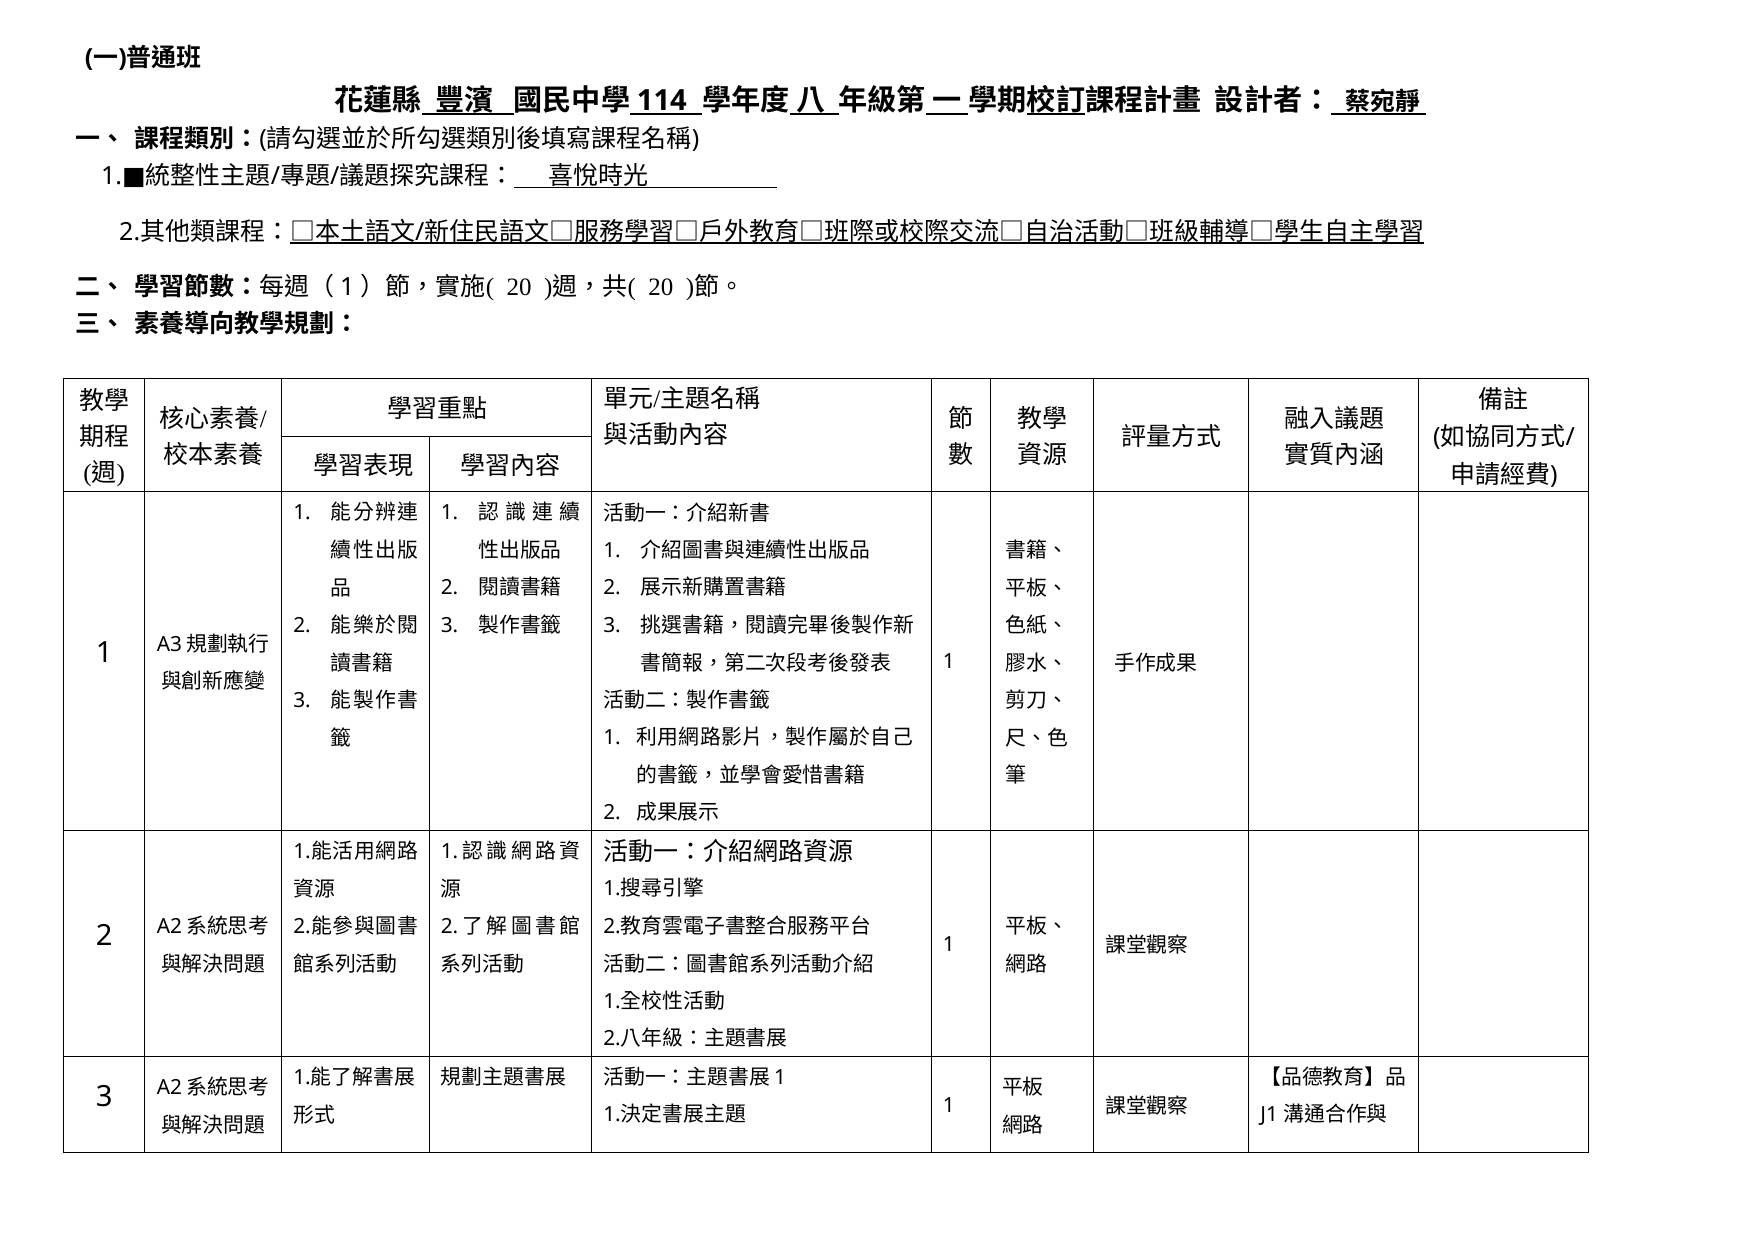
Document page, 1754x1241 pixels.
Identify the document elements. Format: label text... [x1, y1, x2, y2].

text 2.其他類課程：□本土語文/新住民語文□服務學習□戶外教育□班際或校際交流□自治活動□班級輔導□學生自主學習 [75, 211, 1679, 248]
table_cell A3規劃執行與創新應變 [145, 492, 281, 829]
table_cell [1419, 831, 1588, 1056]
table_cell 學習內容 [430, 437, 591, 491]
text 花蓮縣 豐濱 國民中學 114 學年度 八 年級第 一 學期校訂課程計畫 設計者： 蔡宛靜 [75, 76, 1679, 119]
table_header 教學 資源 [991, 379, 1093, 491]
table_cell 2 [64, 831, 144, 1056]
table_header 評量方式 [1094, 379, 1248, 491]
list 素養導向教學規劃： [75, 302, 1679, 340]
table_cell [592, 1057, 931, 1152]
table_cell 1 [932, 831, 990, 1056]
table_cell 手作成果 [1094, 492, 1248, 829]
table_cell [1419, 1057, 1588, 1152]
table_cell 1 [932, 1057, 990, 1152]
table_header 核心素養/校本素養 [145, 379, 281, 491]
table_cell [1249, 831, 1418, 1056]
table_header 節數 [932, 379, 990, 491]
list 課程類別：(請勾選並於所勾選類別後填寫課程名稱) [75, 119, 1679, 155]
table_cell 能分辨連續性出版品 能樂於閱讀書籍 能製作書籤 [282, 492, 429, 829]
table_cell 認識連續性出版品 閱讀書籍 製作書籤 [430, 492, 591, 829]
table_header 單元/主題名稱 與活動內容 [592, 379, 931, 491]
table_cell 1 [64, 492, 144, 829]
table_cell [145, 1057, 281, 1152]
table_cell 3 [64, 1057, 144, 1152]
table_header 備註 (如協同方式/申請經費) [1419, 379, 1588, 491]
table_cell 1.能活用網路資源 2.能參與圖書館系列活動 [282, 831, 429, 1056]
table_cell 學習表現 [282, 437, 429, 491]
table_header 教學期程 (週) [64, 379, 144, 491]
table_cell [1419, 492, 1588, 829]
table_cell [1249, 492, 1418, 829]
table_cell 平板 網路 [991, 1057, 1093, 1152]
list 學習節數：每週（ 1 ）節，實施( 20 )週，共( 20 )節。 [75, 266, 1679, 302]
table_header 融入議題 實質內涵 [1249, 379, 1418, 491]
table_cell 1.認識網路資源 2.了解圖書館系列活動 [430, 831, 591, 1056]
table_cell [1249, 1057, 1418, 1152]
table_cell 平板、 網路 [991, 831, 1093, 1056]
table_cell A2系統思考與解決問題 [145, 831, 281, 1056]
table_cell 課堂觀察 [1094, 831, 1248, 1056]
table_cell 規劃主題書展 [430, 1057, 591, 1152]
table_cell 書籍、 平板、 色紙、 膠水、 剪刀、 尺、色筆 [991, 492, 1093, 829]
table_cell 活動一：介紹新書 介紹圖書與連續性出版品 展示新購置書籍 挑選書籍，閱讀完畢後製作新書簡報，第二次段考後發表 活動二：製作書籤 利用網路影片，製作屬於自己的書籤，並學會愛惜書籍 成果展示 [592, 492, 931, 829]
table_header 學習重點 [282, 379, 591, 436]
table_cell 1.能了解書展形式 2.能分工合作 [282, 1057, 429, 1152]
table_cell [592, 831, 931, 1056]
table_cell 課堂觀察 [1094, 1057, 1248, 1152]
table_cell 1 [932, 492, 990, 829]
text 1.■統整性主題/專題/議題探究課程： 喜悅時光 [75, 155, 1679, 192]
